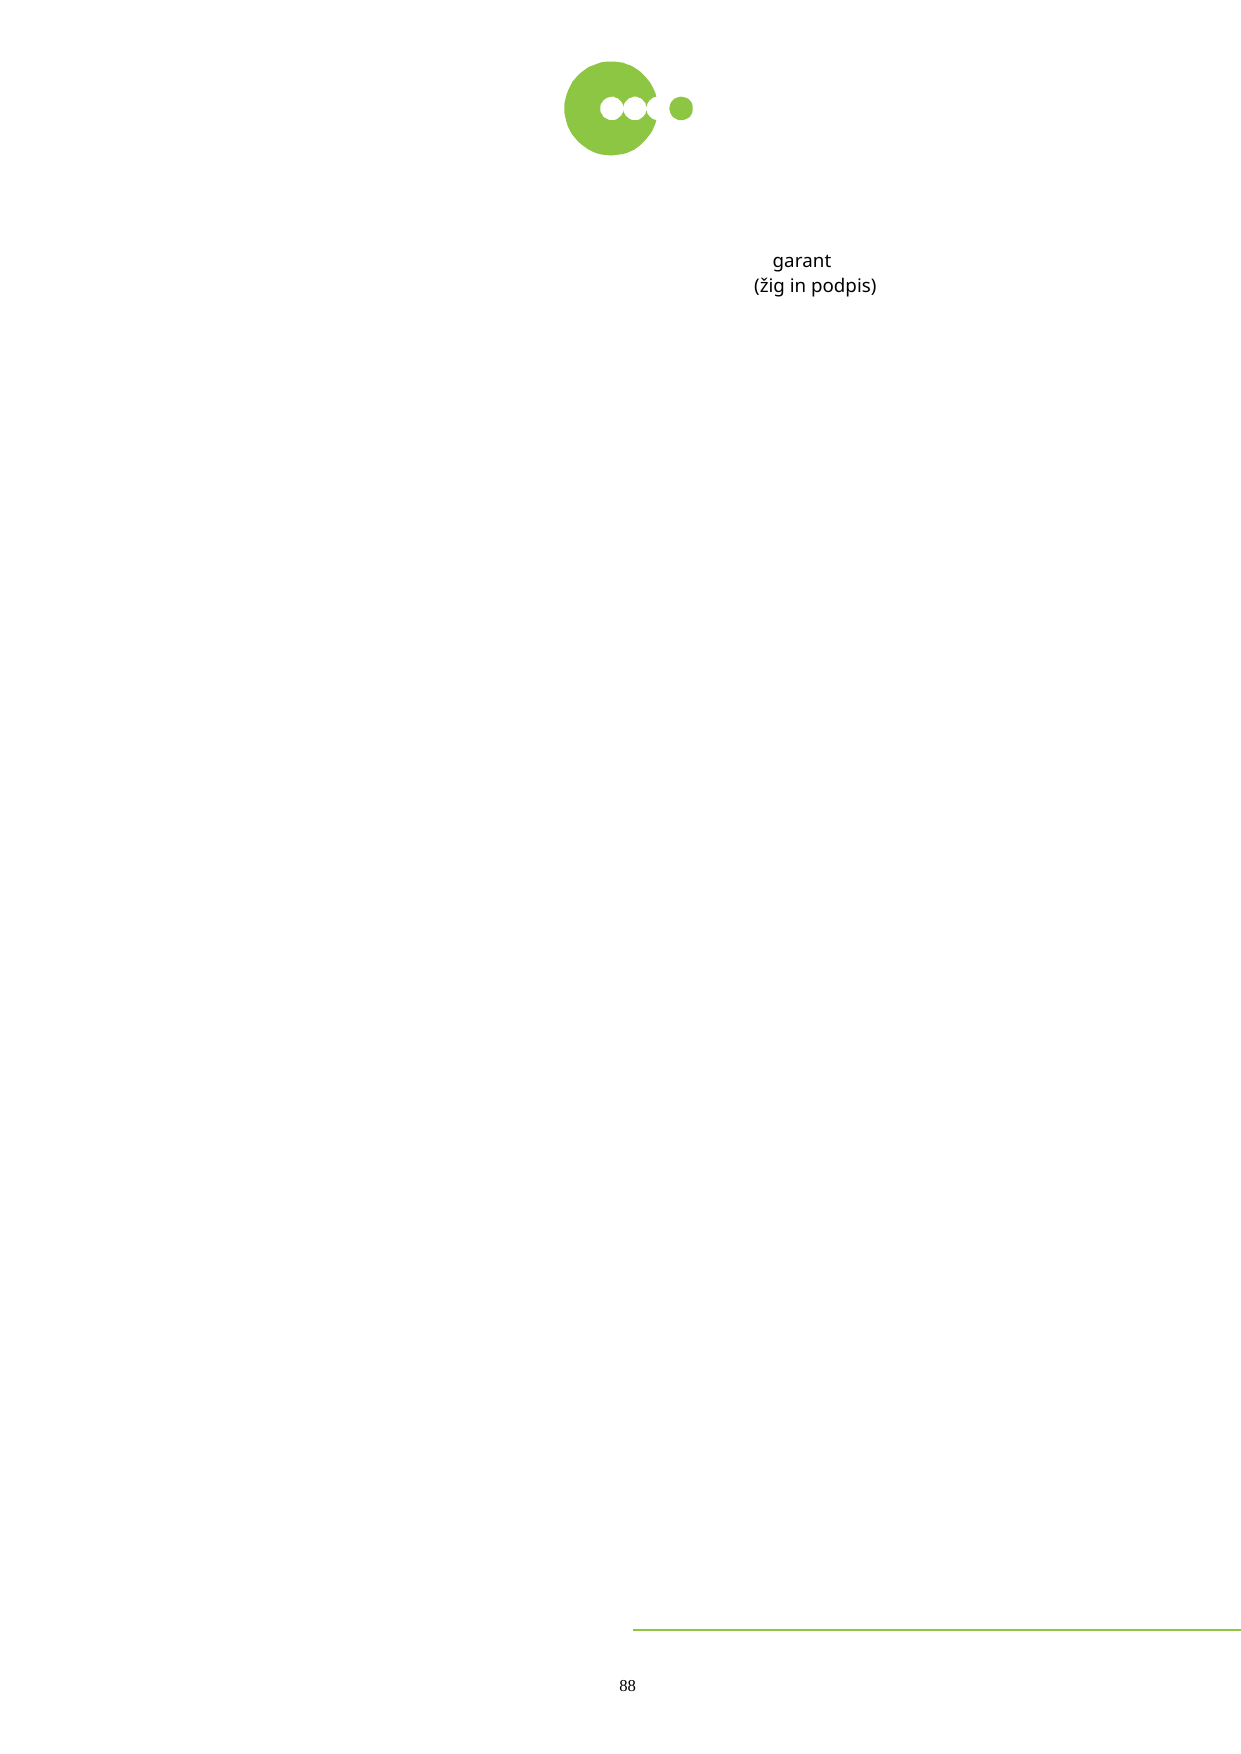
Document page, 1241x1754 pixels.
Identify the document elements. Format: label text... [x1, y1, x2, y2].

text garant (žig in podpis) [133, 247, 1122, 298]
